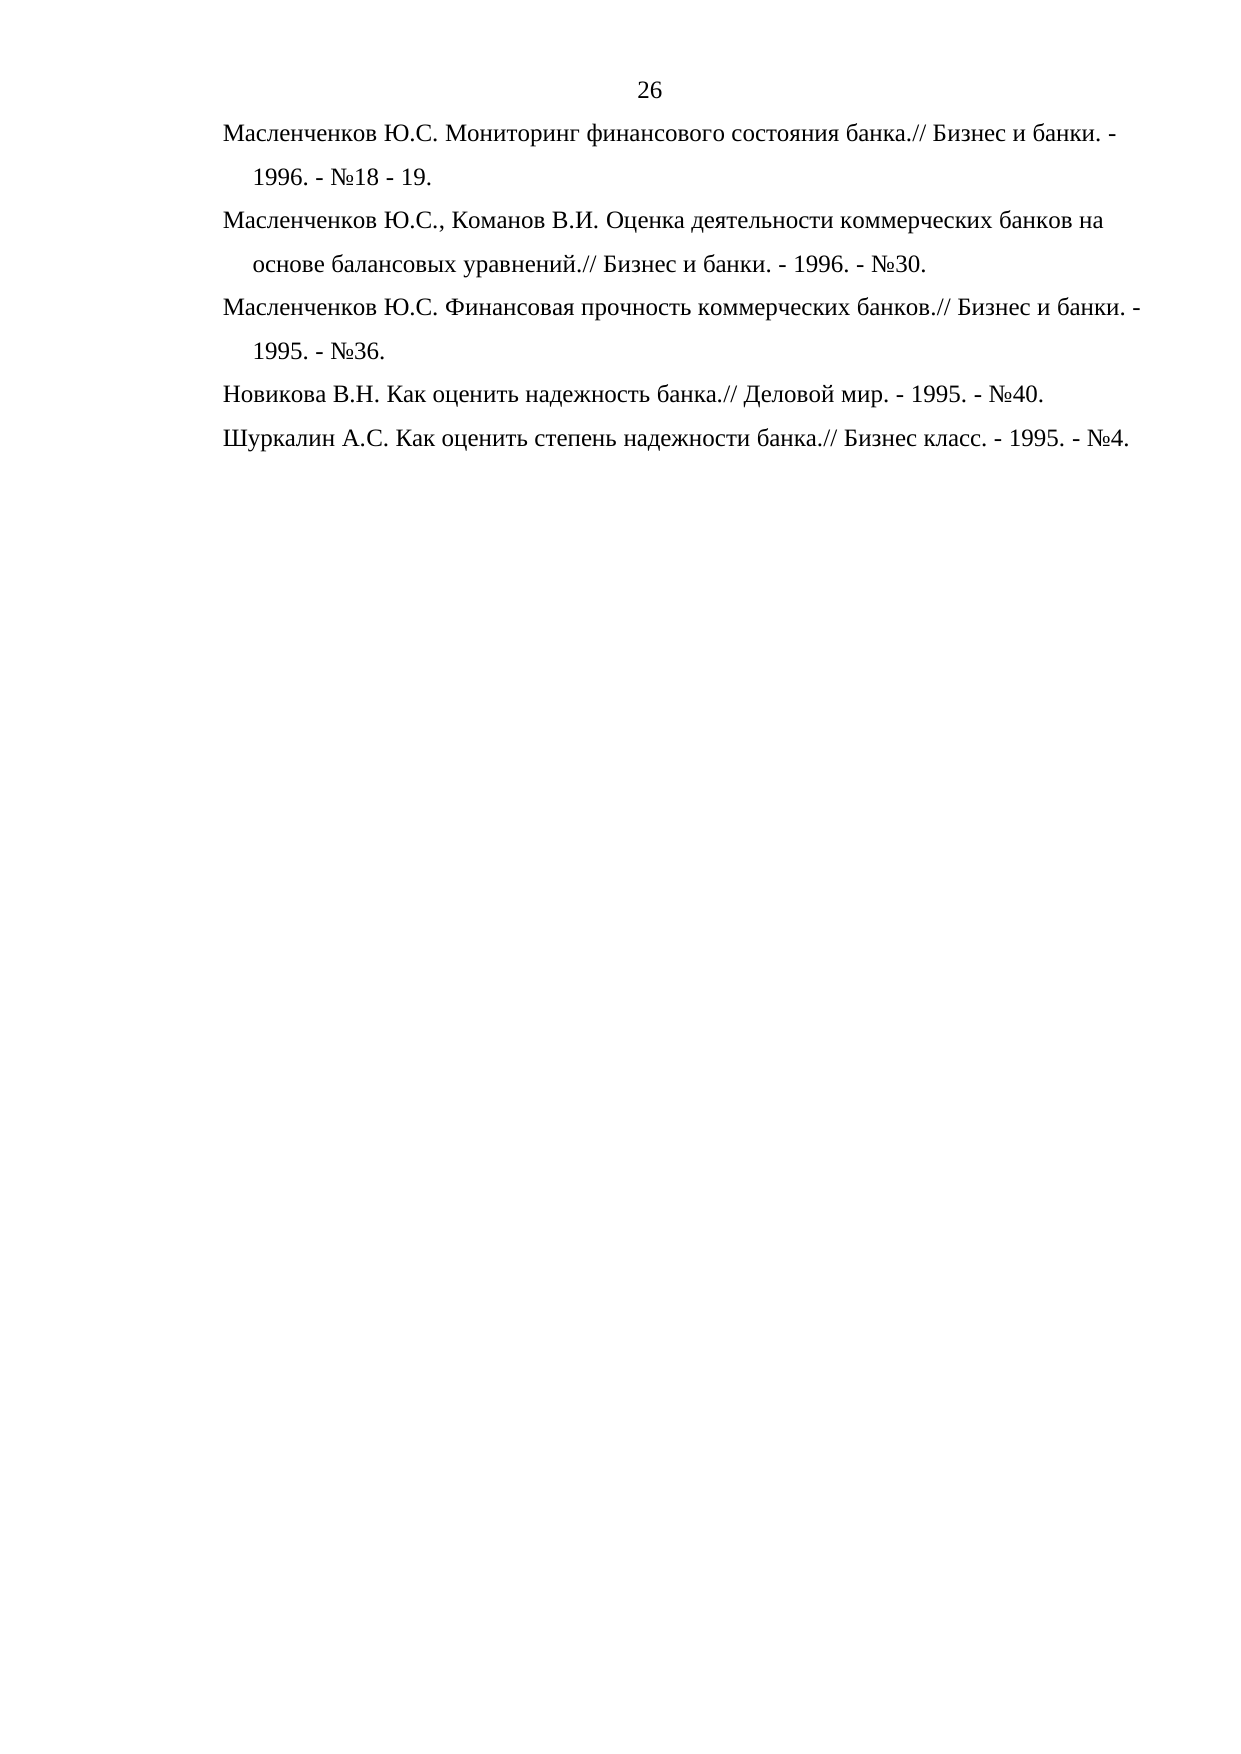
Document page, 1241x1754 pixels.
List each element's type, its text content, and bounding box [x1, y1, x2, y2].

text Шуркалин А.С. Как оценить степень надежности банка.// Бизнес класс. - 1995. - №4. [223, 423, 1152, 452]
text Масленченков Ю.С. Финансовая прочность коммерческих банков.// Бизнес и банки. - 1995. - №36. [223, 292, 1152, 365]
text Масленченков Ю.С., Команов В.И. Оценка деятельности коммерческих банков на основе балансовых уравнений.// Бизнес и банки. - 1996. - №30. [223, 205, 1152, 278]
text Новикова В.Н. Как оценить надежность банка.// Деловой мир. - 1995. - №40. [223, 379, 1152, 408]
text Масленченков Ю.С. Мониторинг финансового состояния банка.// Бизнес и банки. - 1996. - №18 - 19. [223, 118, 1152, 191]
